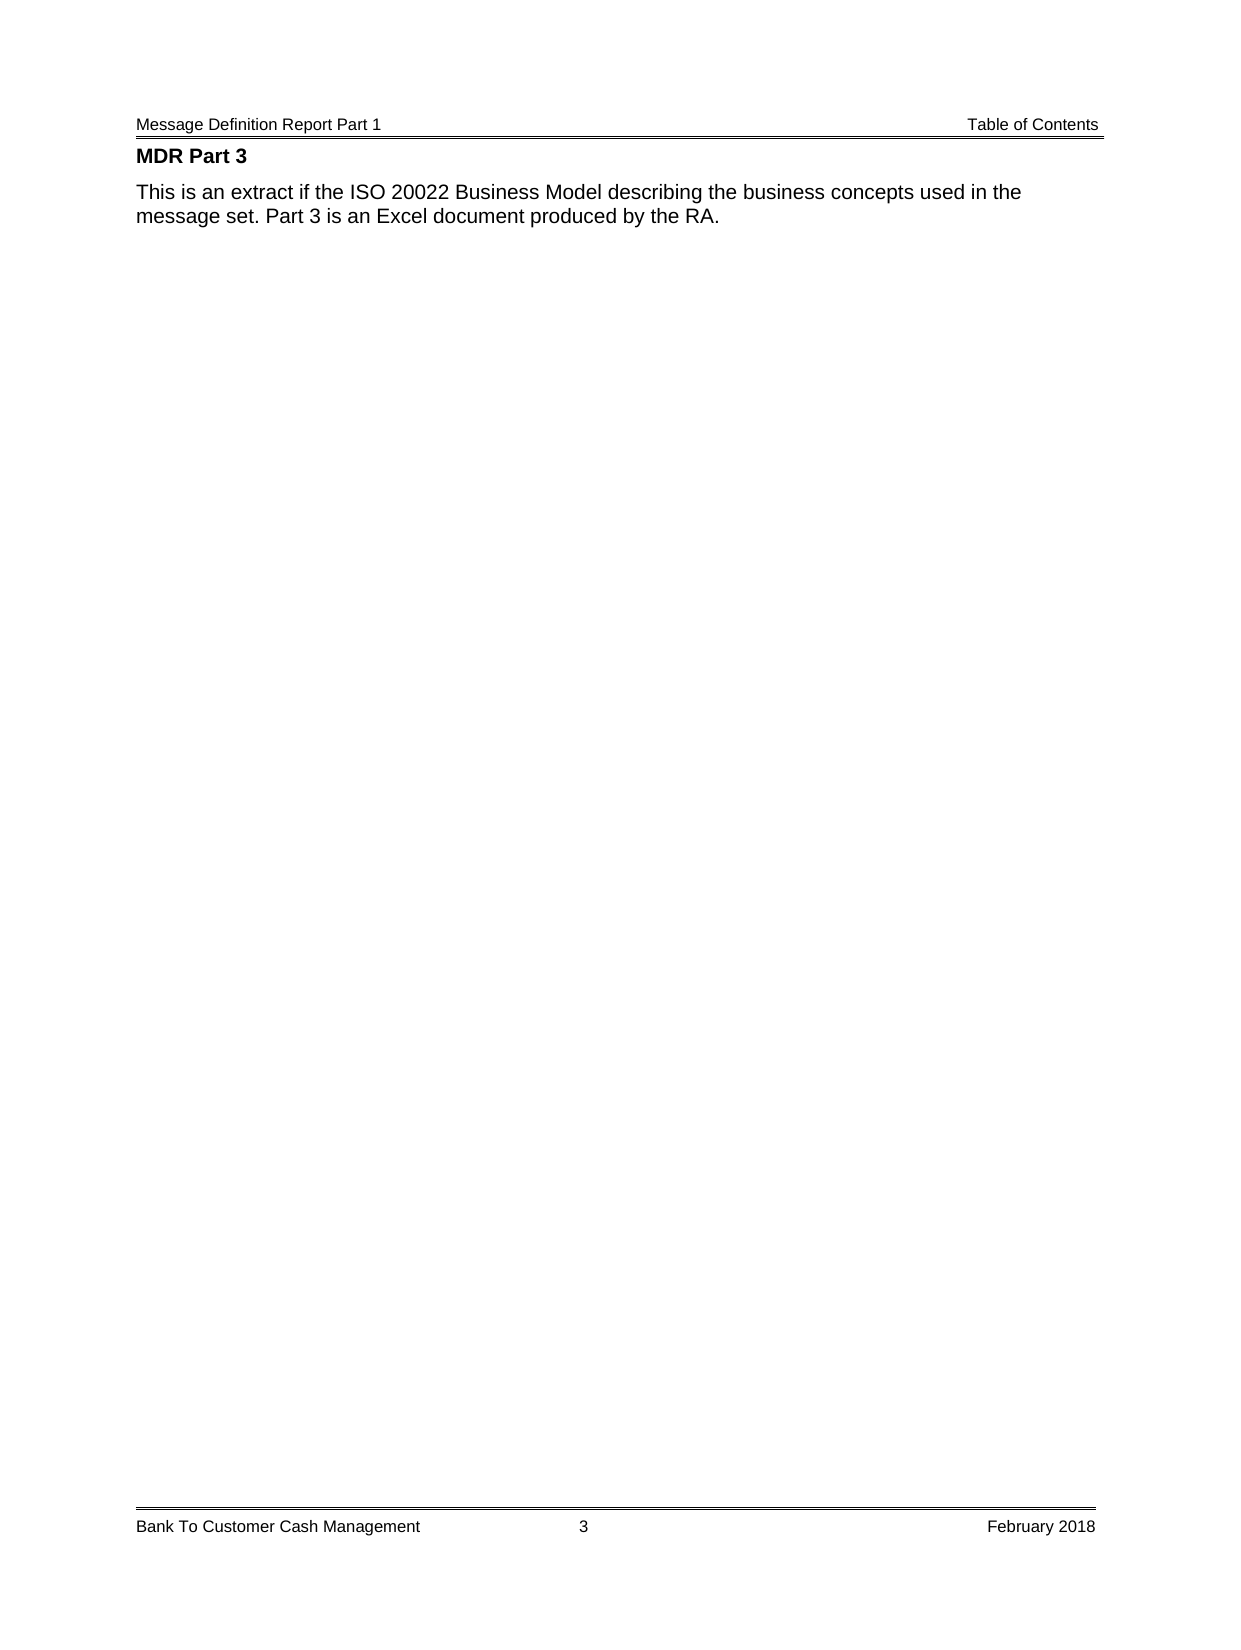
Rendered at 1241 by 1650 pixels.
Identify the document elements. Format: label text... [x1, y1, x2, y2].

text This is an extract if the ISO 20022 Business Model describing the business concepts used in the message set. Part 3 is an Excel document produced by the RA. [136, 180, 1104, 228]
text MDR Part 3 [136, 143, 1104, 167]
